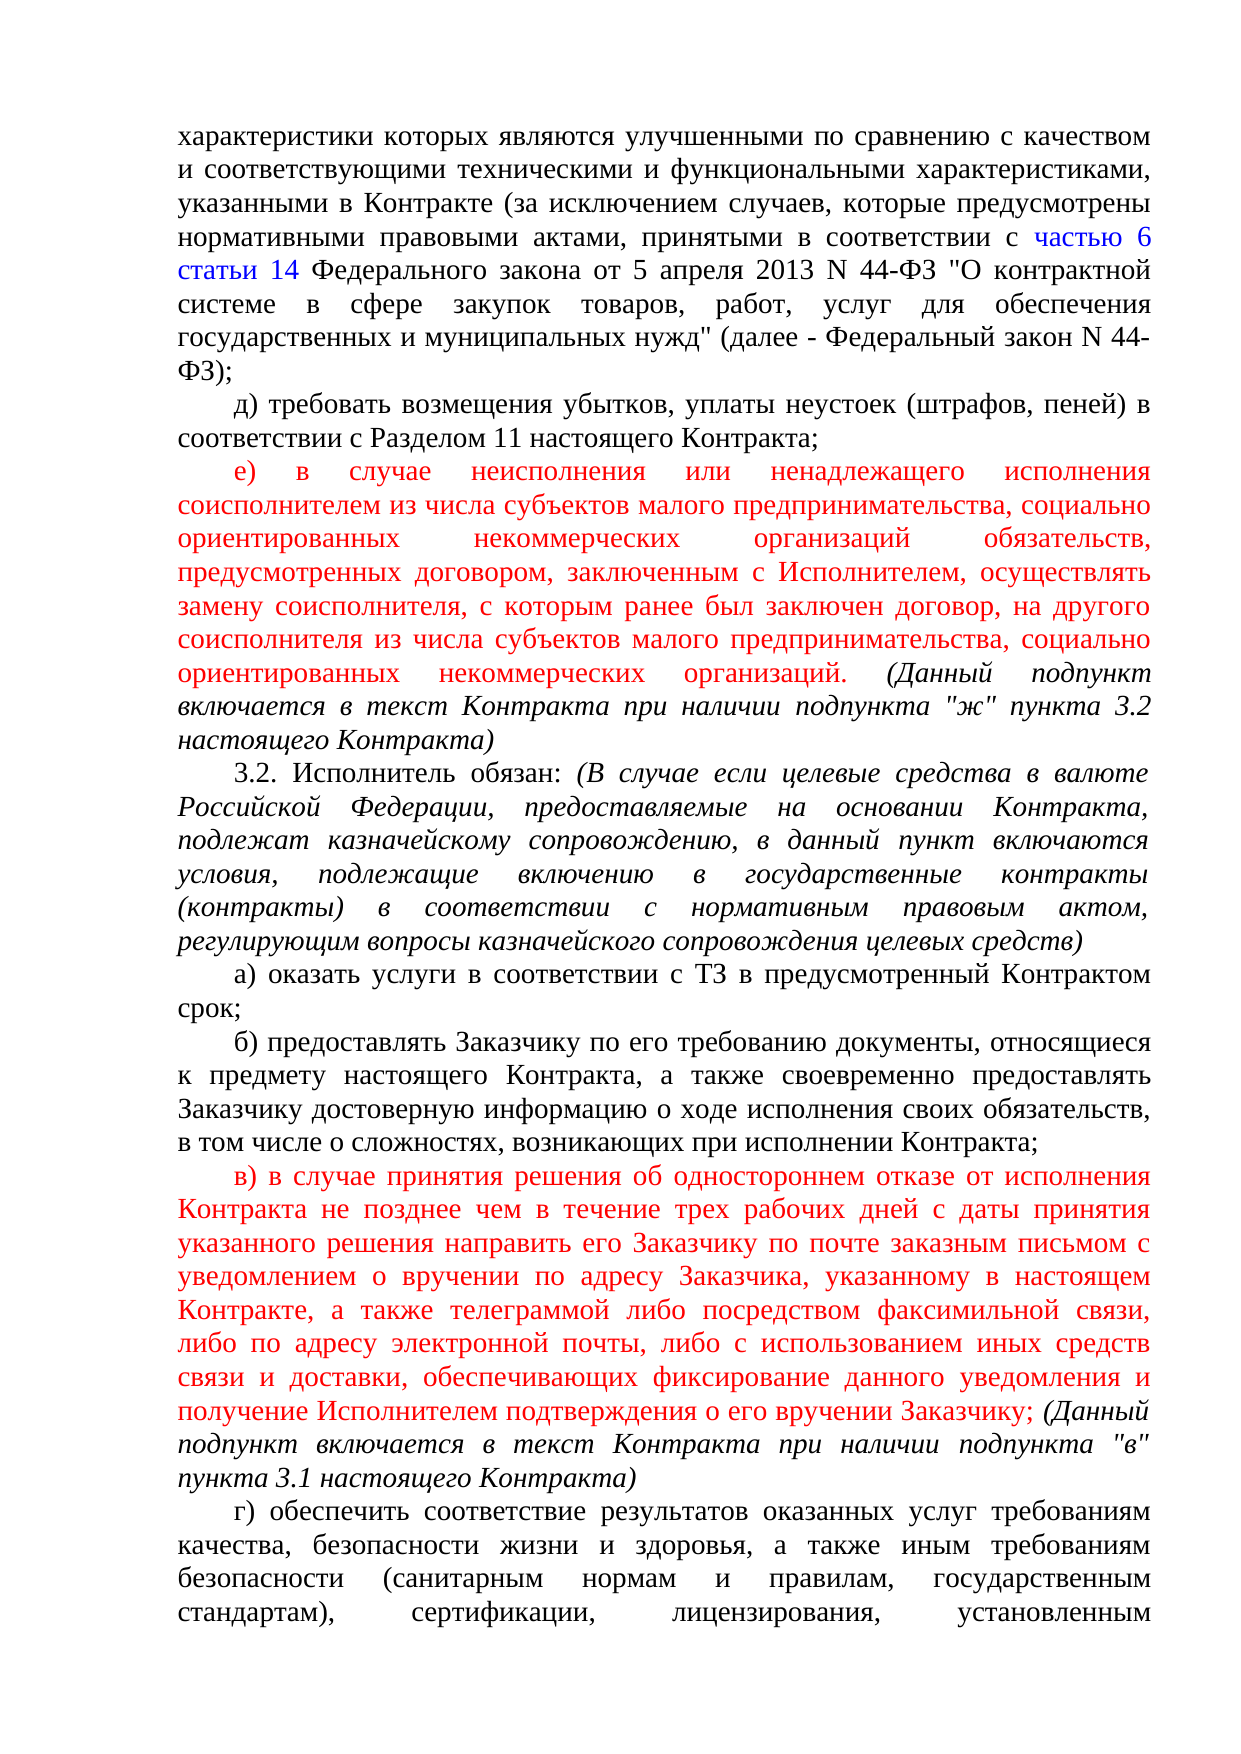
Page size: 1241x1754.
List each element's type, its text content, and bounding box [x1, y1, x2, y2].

text а) оказать услуги в соответствии с ТЗ в предусмотренный Контрактом срок; [177, 957, 1152, 1024]
text е) в случае неисполнения или ненадлежащего исполнения соисполнителем из числа субъектов малого предпринимательства, социально ориентированных некоммерческих организаций обязательств, предусмотренных договором, заключенным с Исполнителем, осуществлять замену соисполнителя, с которым ранее был заключен договор, на другого соисполнителя из числа субъектов малого предпринимательства, социально ориентированных некоммерческих организаций. (Данный подпункт включается в текст Контракта при наличии подпункта "ж" пункта 3.2 настоящего Контракта) [177, 453, 1152, 755]
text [177, 1493, 1152, 1627]
text б) предоставлять Заказчику по его требованию документы, относящиеся к предмету настоящего Контракта, а также своевременно предоставлять Заказчику достоверную информацию о ходе исполнения своих обязательств, в том числе о сложностях, возникающих при исполнении Контракта; [177, 1024, 1152, 1158]
text 3.2. Исполнитель обязан: (В случае если целевые средства в валюте Российской Федерации, предоставляемые на основании Контракта, подлежат казначейскому сопровождению, в данный пункт включаются условия, подлежащие включению в государственные контракты (контракты) в соответствии с нормативным правовым актом, регулирующим вопросы казначейского сопровождения целевых средств) [177, 755, 1152, 957]
text в) в случае принятия решения об одностороннем отказе от исполнения Контракта не позднее чем в течение трех рабочих дней с даты принятия указанного решения направить его Заказчику по почте заказным письмом с уведомлением о вручении по адресу Заказчика, указанному в настоящем Контракте, а также телеграммой либо посредством факсимильной связи, либо по адресу электронной почты, либо с использованием иных средств связи и доставки, обеспечивающих фиксирование данного уведомления и получение Исполнителем подтверждения о его вручении Заказчику; (Данный подпункт включается в текст Контракта при наличии подпункта "в" пункта 3.1 настоящего Контракта) [177, 1158, 1152, 1493]
text д) требовать возмещения убытков, уплаты неустоек (штрафов, пеней) в соответствии с Разделом 11 настоящего Контракта; [177, 386, 1152, 453]
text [177, 118, 1152, 386]
